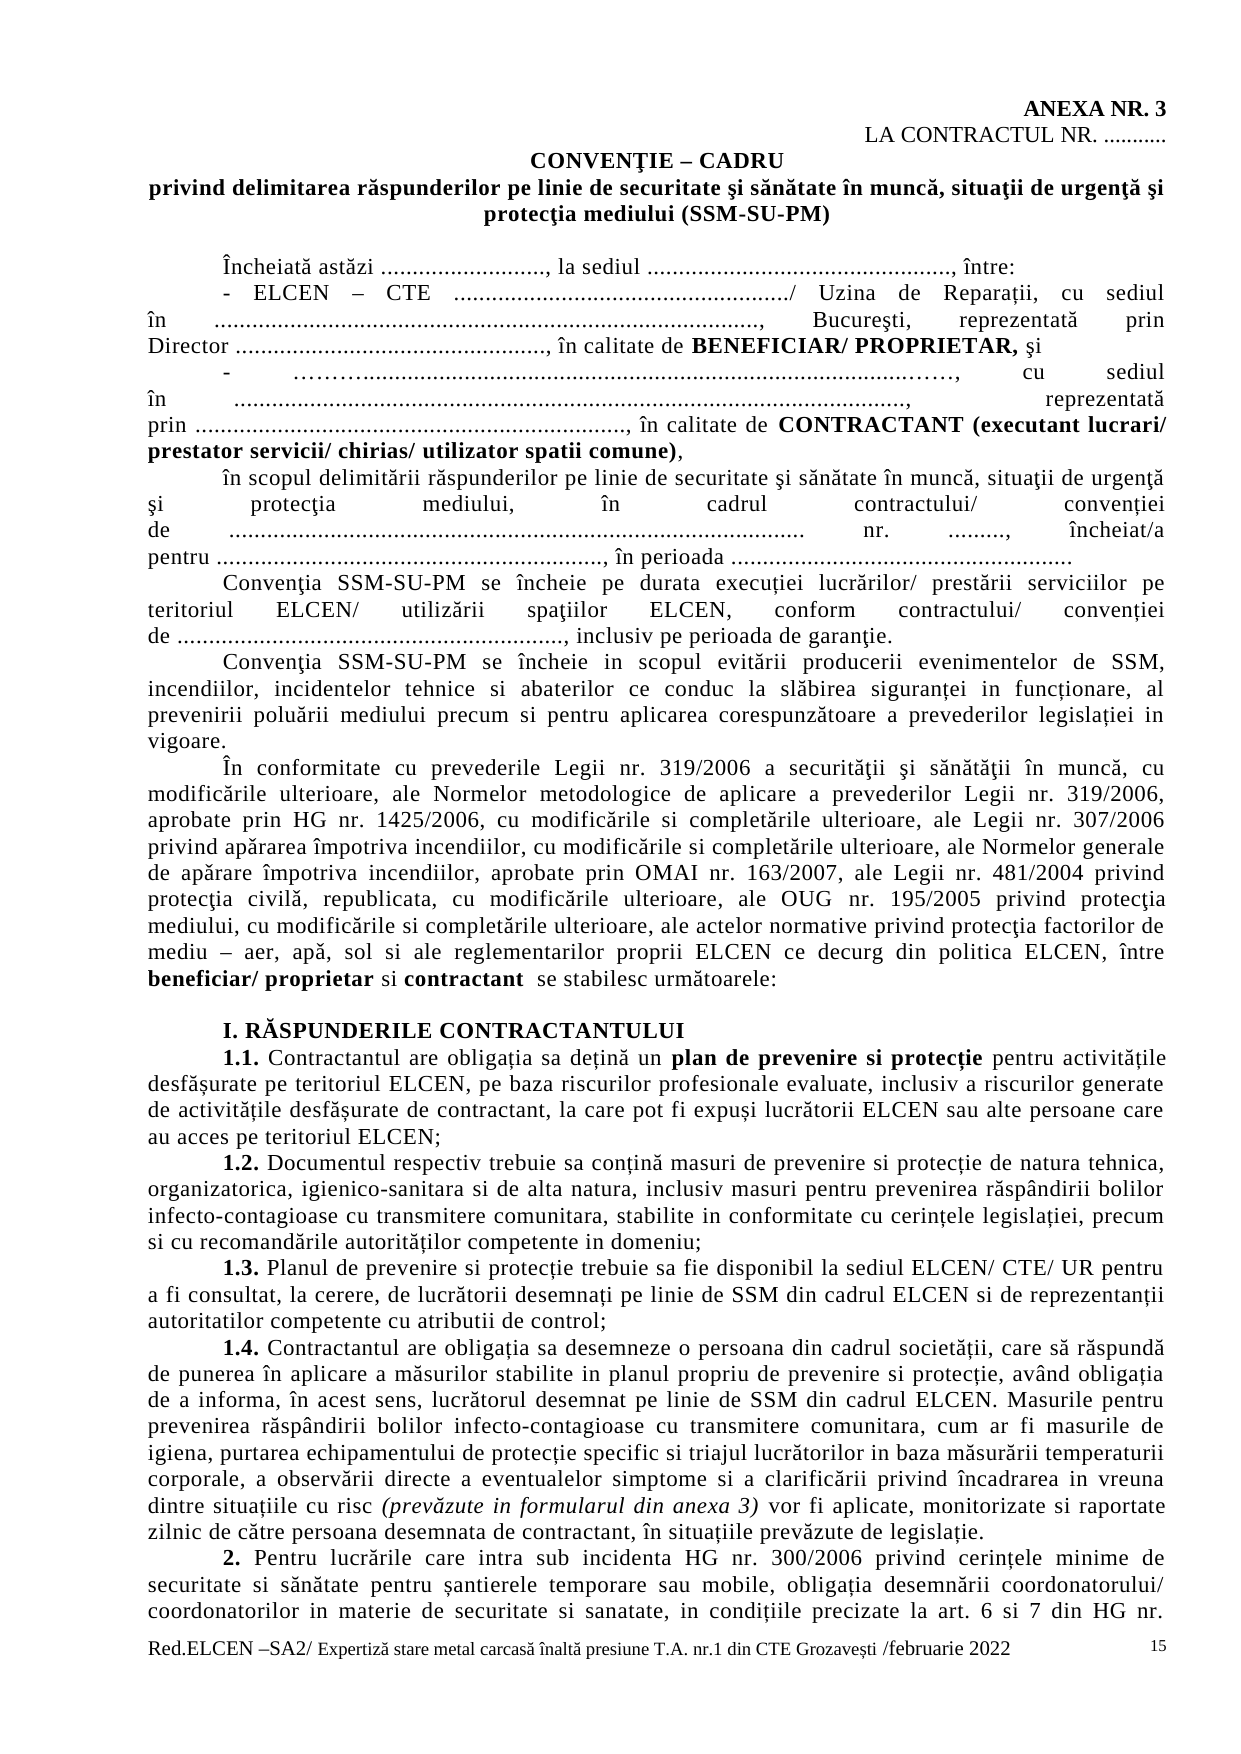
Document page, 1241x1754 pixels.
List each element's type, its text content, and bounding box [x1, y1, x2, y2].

text LA CONTRACTUL NR. ........... [148, 121, 1166, 148]
text I. RĂSPUNDERILE CONTRACTANTULUI [148, 1017, 1166, 1044]
text 1.2. Documentul respectiv trebuie sa conțină masuri de prevenire si protecție de natura tehnica, organizatorica, igienico-sanitara si de alta natura, inclusiv masuri pentru prevenirea răspândirii bolilor infecto-contagioase cu transmitere comunitara, stabilite in conformitate cu cerințele legislației, precum si cu recomandările autorităților competente in domeniu; [148, 1149, 1166, 1254]
text Convenţia SSM-SU-PM se încheie pe durata execuției lucrărilor/ prestării serviciilor pe teritoriul ELCEN/ utilizării spaţiilor ELCEN, conform contractului/ convenției de ............................................................., inclusiv pe perioada de garanţie. [148, 569, 1166, 648]
text 1.1. Contractantul are obligația sa dețină un plan de prevenire si protecție pentru activitățile desfășurate pe teritoriul ELCEN, pe baza riscurilor profesionale evaluate, inclusiv a riscurilor generate de activitățile desfășurate de contractant, la care pot fi expuși lucrătorii ELCEN sau alte persoane care au acces pe teritoriul ELCEN; [148, 1044, 1166, 1149]
text 1.3. Planul de prevenire si protecție trebuie sa fie disponibil la sediul ELCEN/ CTE/ UR pentru a fi consultat, la cerere, de lucrătorii desemnați pe linie de SSM din cadrul ELCEN si de reprezentanții autoritatilor competente cu atributii de control; [148, 1254, 1166, 1333]
text în scopul delimitării răspunderilor pe linie de securitate şi sănătate în muncă, situaţii de urgenţă şi protecţia mediului, în cadrul contractului/ convenției de ........................................................................................... nr. ........., încheiat/a pentru ............................................................., în perioada ...................................................... [148, 464, 1166, 569]
text anexa nr. 3 [148, 95, 1166, 121]
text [148, 1544, 1166, 1623]
text Convenţia SSM-SU-PM se încheie in scopul evitării producerii evenimentelor de SSM, incendiilor, incidentelor tehnice si abaterilor ce conduc la slăbirea siguranței in funcționare, al prevenirii poluării mediului precum si pentru aplicarea corespunzătoare a prevederilor legislației in vigoare. [148, 648, 1166, 754]
text Încheiată astăzi .........................., la sediul ................................................, între: [148, 253, 1166, 279]
text În conformitate cu prevederile Legii nr. 319/2006 a securităţii şi sănătăţii în muncă, cu modificările ulterioare, ale Normelor metodologice de aplicare a prevederilor Legii nr. 319/2006, aprobate prin HG nr. 1425/2006, cu modificările si completările ulterioare, ale Legii nr. 307/2006 privind apǎrarea împotriva incendiilor, cu modificările si completările ulterioare, ale Normelor generale de apǎrare împotriva incendiilor, aprobate prin OMAI nr. 163/2007, ale Legii nr. 481/2004 privind protecţia civilǎ, republicata, cu modificările ulterioare, ale OUG nr. 195/2005 privind protecţia mediului, cu modificările si completările ulterioare, ale actelor normative privind protecţia factorilor de mediu – aer, apǎ, sol si ale reglementarilor proprii ELCEN ce decurg din politica ELCEN, între beneficiar/ proprietar si contractant se stabilesc următoarele: [148, 754, 1166, 991]
text 1.4. Contractantul are obligația sa desemneze o persoana din cadrul societății, care să răspundă de punerea în aplicare a măsurilor stabilite in planul propriu de prevenire si protecție, având obligația de a informa, în acest sens, lucrătorul desemnat pe linie de SSM din cadrul ELCEN. Masurile pentru prevenirea răspândirii bolilor infecto-contagioase cu transmitere comunitara, cum ar fi masurile de igiena, purtarea echipamentului de protecție specific si triajul lucrătorilor in baza măsurării temperaturii corporale, a observării directe a eventualelor simptome si a clarificării privind încadrarea in vreuna dintre situațiile cu risc (prevăzute in formularul din anexa 3) vor fi aplicate, monitorizate si raportate zilnic de către persoana desemnata de contractant, în situațiile prevăzute de legislație. [148, 1333, 1166, 1544]
subtitle CONVENŢIE – CADRU [148, 148, 1166, 174]
text privind delimitarea răspunderilor pe linie de securitate şi sănătate în muncă, situaţii de urgenţă şi protecţia mediului (SSM-SU-PM) [148, 174, 1166, 227]
text - ………......................................................................................……, cu sediul în .........................................................................................................., reprezentată prin ...................................................................., în calitate de CONTRACTANT (executant lucrari/ prestator servicii/ chirias/ utilizator spatii comune), [148, 358, 1166, 464]
text - ELCEN – CTE ...................................................../ Uzina de Reparații, cu sediul în ......................................................................................, Bucureşti, reprezentată prin Director ................................................., în calitate de BENEFICIAR/ PROPRIETAR, şi [148, 279, 1166, 358]
